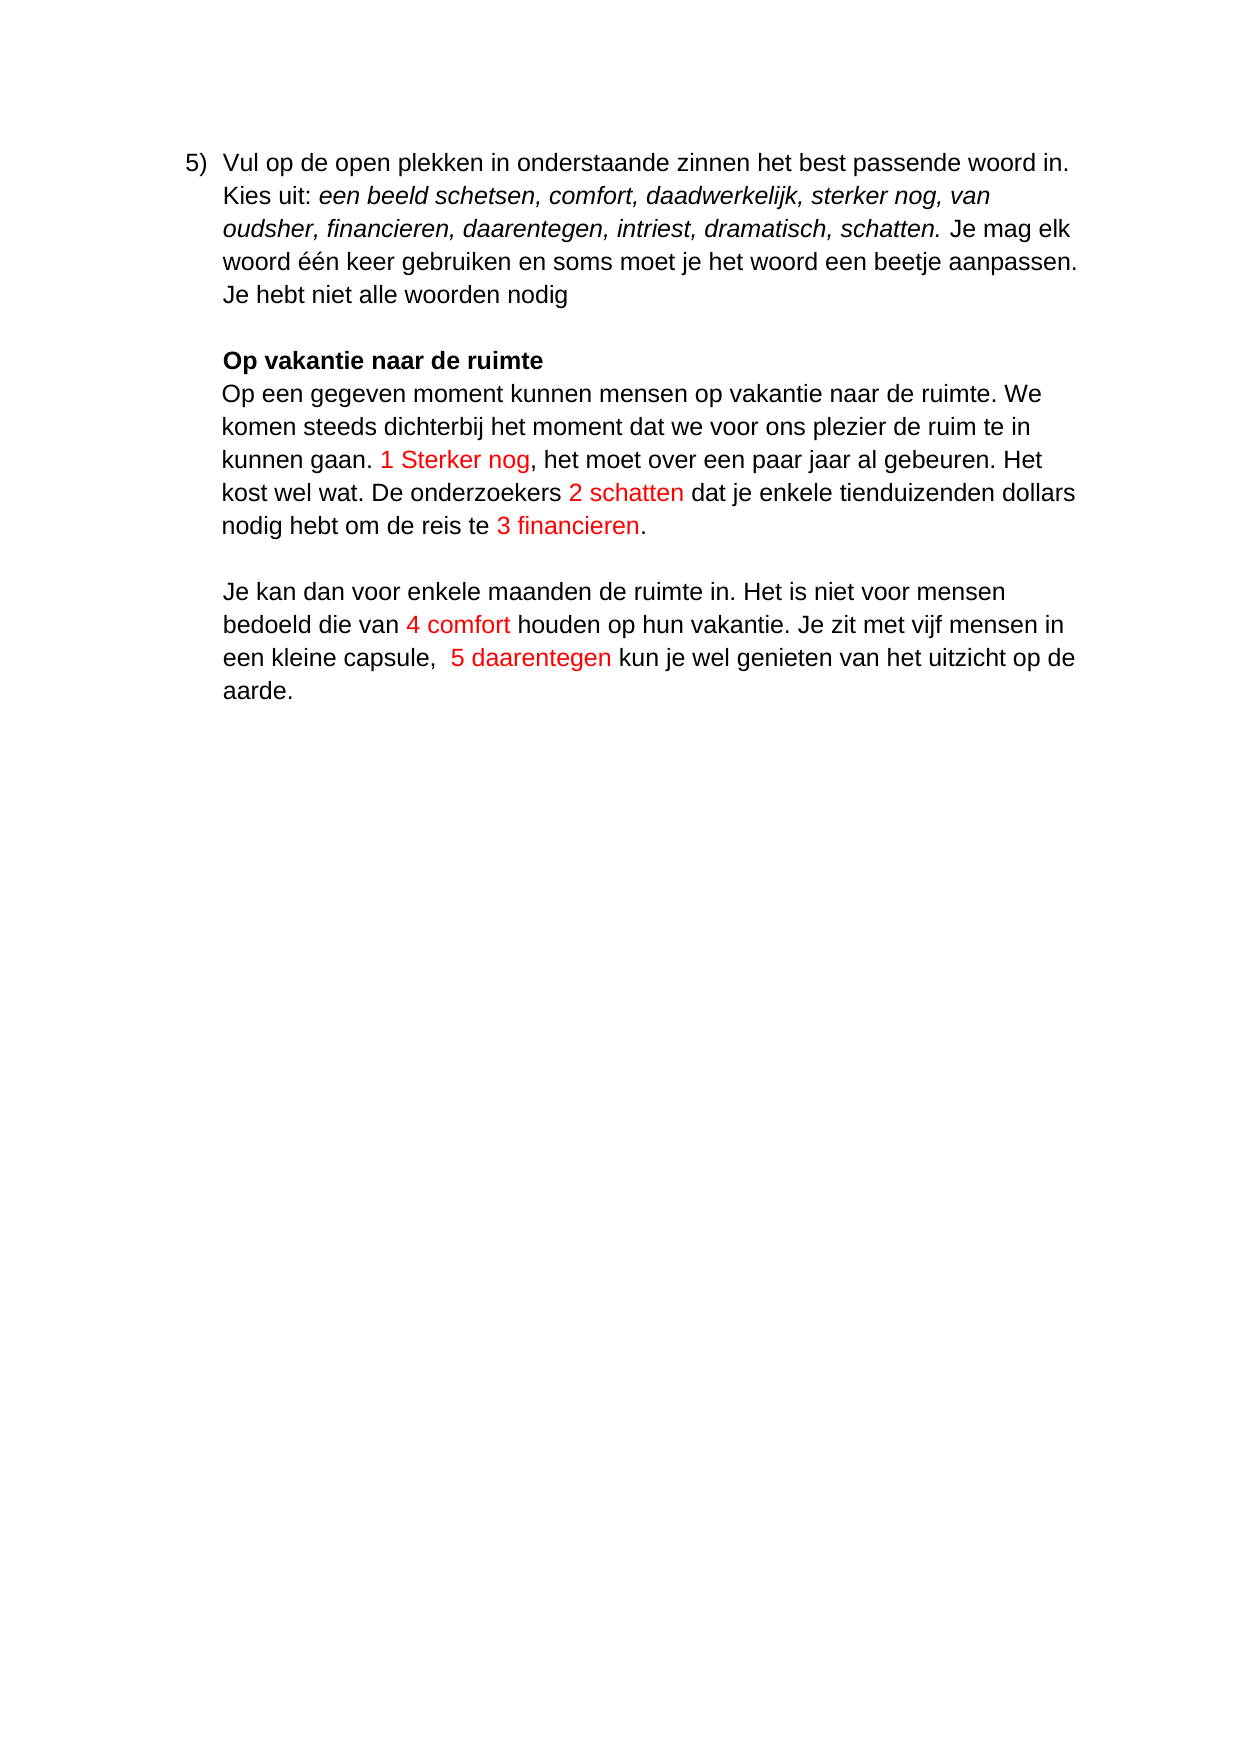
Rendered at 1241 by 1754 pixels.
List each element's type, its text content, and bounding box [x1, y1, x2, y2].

text Kies uit: een beeld schetsen, comfort, daadwerkelijk, sterker nog, van oudsher, financieren, daarentegen, intriest, dramatisch, schatten. Je mag elk woord één keer gebruiken en soms moet je het woord een beetje aanpassen. Je hebt niet alle woorden nodig [223, 181, 1093, 308]
list Je kan dan voor enkele maanden de ruimte in. Het is niet voor mensen bedoeld die van 4 comfort houden op hun vakantie. Je zit met vijf mensen in een kleine capsule, 5 daarentegen kun je wel genieten van het uitzicht op de aarde. [223, 577, 1093, 705]
text Op vakantie naar de ruimte [223, 346, 1093, 374]
text Op een gegeven moment kunnen mensen op vakantie naar de ruimte. We komen steeds dichterbij het moment dat we voor ons plezier de ruim te in kunnen gaan. 1 Sterker nog, het moet over een paar jaar al gebeuren. Het kost wel wat. De onderzoekers 2 schatten dat je enkele tienduizenden dollars nodig hebt om de reis te 3 financieren. [221, 379, 1093, 539]
list Vul op de open plekken in onderstaande zinnen het best passende woord in. [185, 148, 1093, 176]
